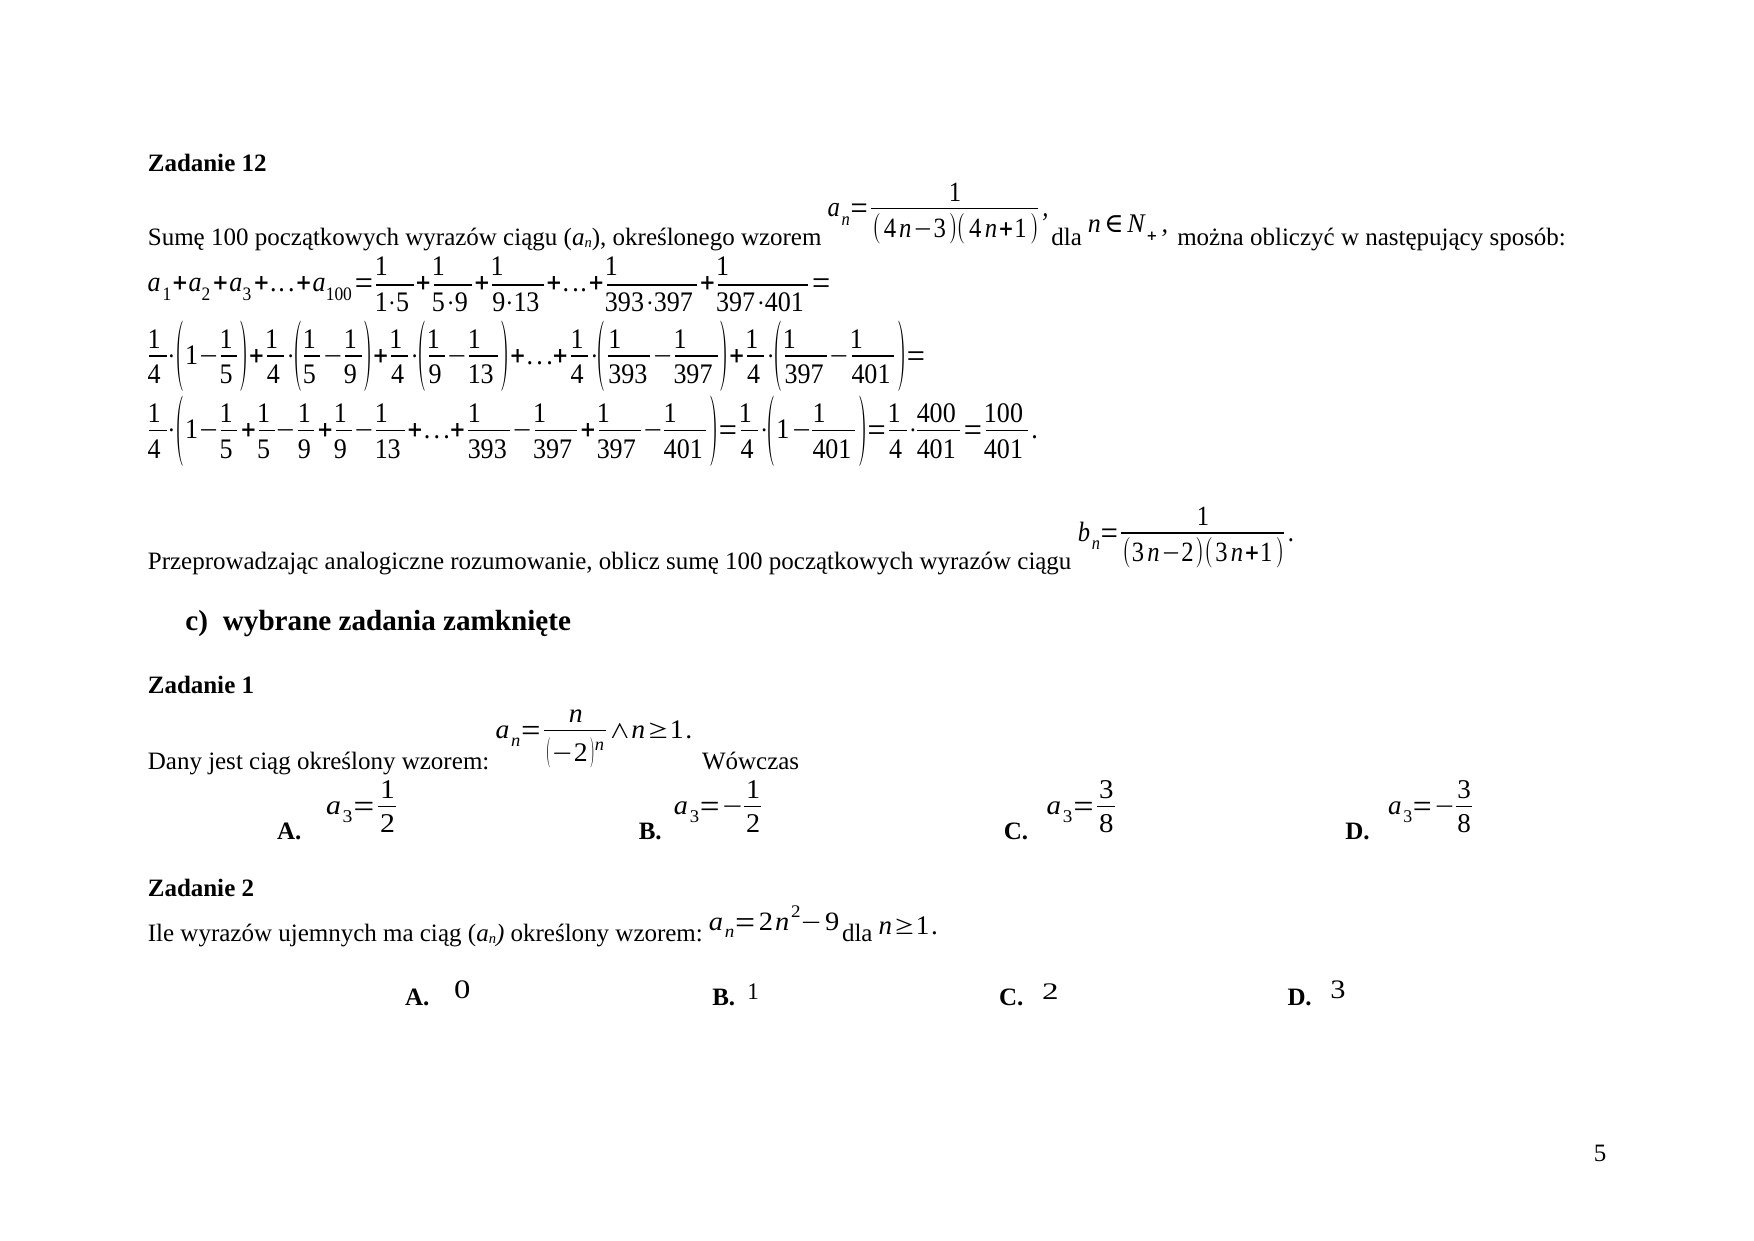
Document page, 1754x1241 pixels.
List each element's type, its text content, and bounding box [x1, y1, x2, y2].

text Dany jest ciąg określony wzorem: Wówczas [148, 699, 1606, 775]
text A. B. C. D. [148, 775, 1606, 844]
subtitle Zadanie 1 [148, 671, 1606, 699]
text A. B. C. D. [148, 975, 1606, 1010]
subtitle Zadanie 12 [148, 148, 1606, 176]
list wybrane zadania zamknięte [185, 603, 1606, 637]
text Ile wyrazów ujemnych ma ciąg (an) określony wzorem: dla [148, 902, 1606, 947]
subtitle Zadanie 2 [148, 873, 1606, 902]
text Sumę 100 początkowych wyrazów ciągu (an), określonego wzorem dla można obliczyć w następujący sposób: [148, 176, 1606, 251]
text Przeprowadzając analogiczne rozumowanie, oblicz sumę 100 początkowych wyrazów ciągu [148, 501, 1606, 575]
